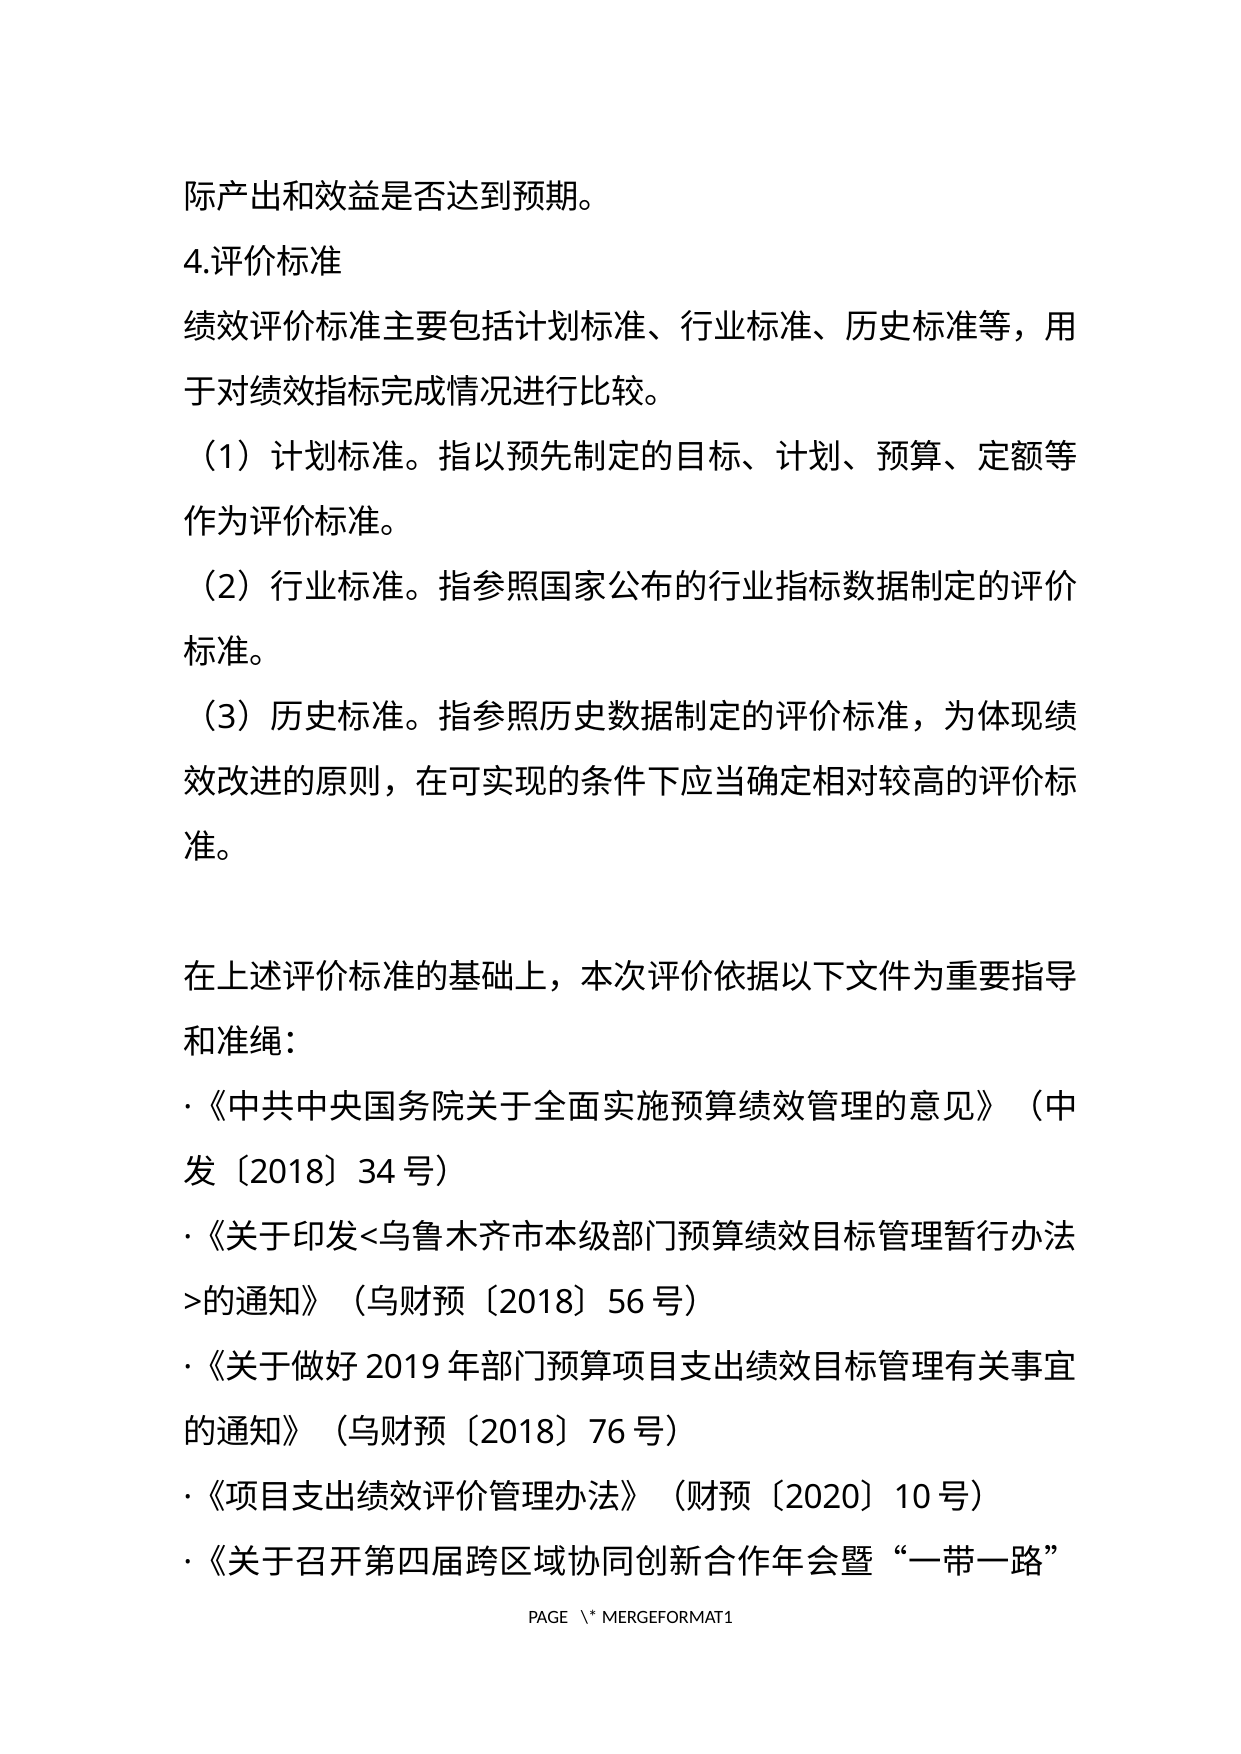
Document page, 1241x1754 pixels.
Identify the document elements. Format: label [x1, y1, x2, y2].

text [183, 162, 1078, 1592]
